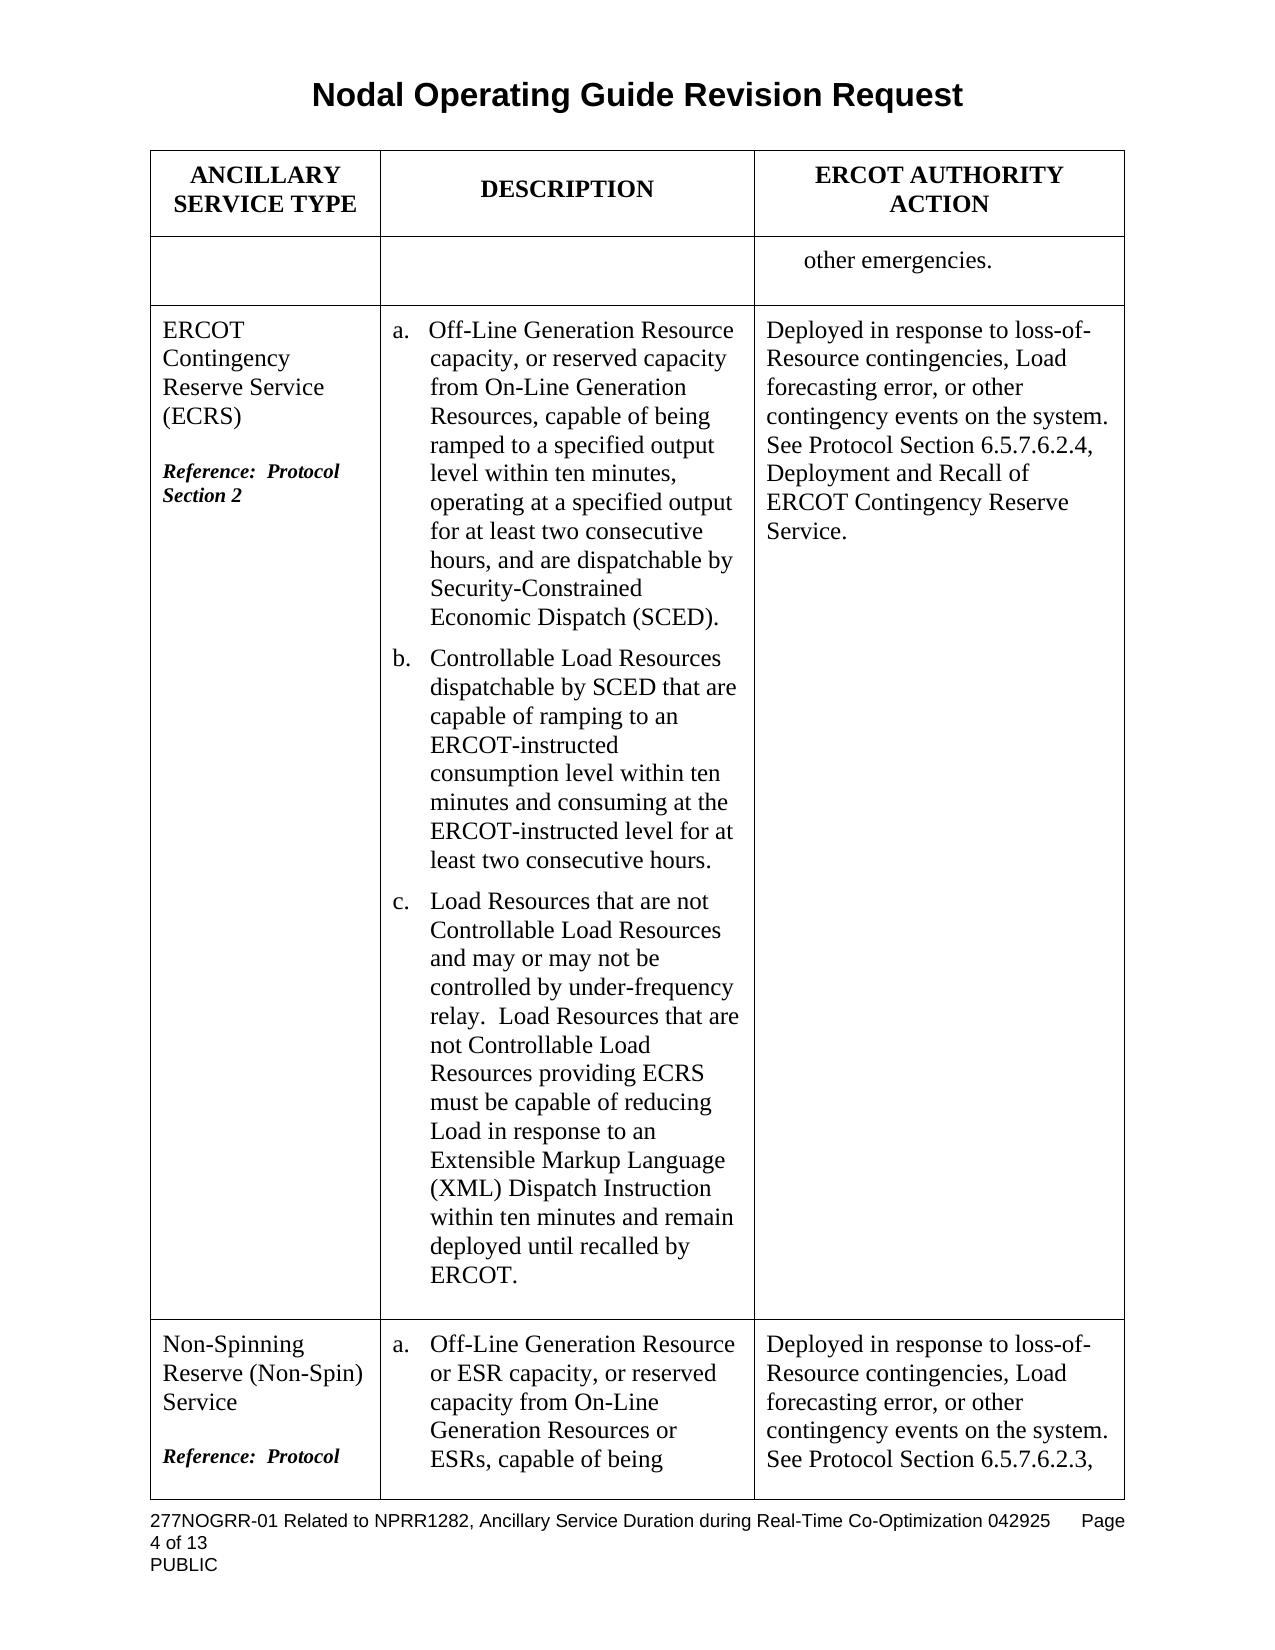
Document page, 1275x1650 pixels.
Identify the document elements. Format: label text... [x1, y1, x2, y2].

table_cell Deployed in response to loss-of-Resource contingencies, Load forecasting error, or other contingency events on the system. See Protocol Section 6.5.7.6.2.4, Deployment and Recall of ERCOT Contingency Reserve Service. [755, 306, 1124, 1319]
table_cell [381, 237, 754, 305]
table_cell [755, 237, 1124, 305]
table_cell ERCOT Contingency Reserve Service (ECRS) Reference: Protocol Section 2 [151, 306, 380, 1319]
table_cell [151, 1320, 380, 1499]
table_header ANCILLARY SERVICE TYPE [151, 151, 380, 236]
table_cell a. Off-Line Generation Resource capacity, or reserved capacity from On-Line Generation Resources, capable of being ramped to a specified output level within ten minutes, operating at a specified output for at least two consecutive hours, and are dispatchable by Security-Constrained Economic Dispatch (SCED). b. Controllable Load Resources dispatchable by SCED that are capable of ramping to an ERCOT-instructed consumption level within ten minutes and consuming at the ERCOT-instructed level for at least two consecutive hours. c. Load Resources that are not Controllable Load Resources and may or may not be controlled by under-frequency relay. Load Resources that are not Controllable Load Resources providing ECRS must be capable of reducing Load in response to an Extensible Markup Language (XML) Dispatch Instruction within ten minutes and remain deployed until recalled by ERCOT. [381, 306, 754, 1319]
table_header DESCRIPTION [381, 151, 754, 236]
table_header ERCOT AUTHORITY ACTION [755, 151, 1124, 236]
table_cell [151, 237, 380, 305]
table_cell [755, 1320, 1124, 1499]
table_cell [381, 1320, 754, 1499]
